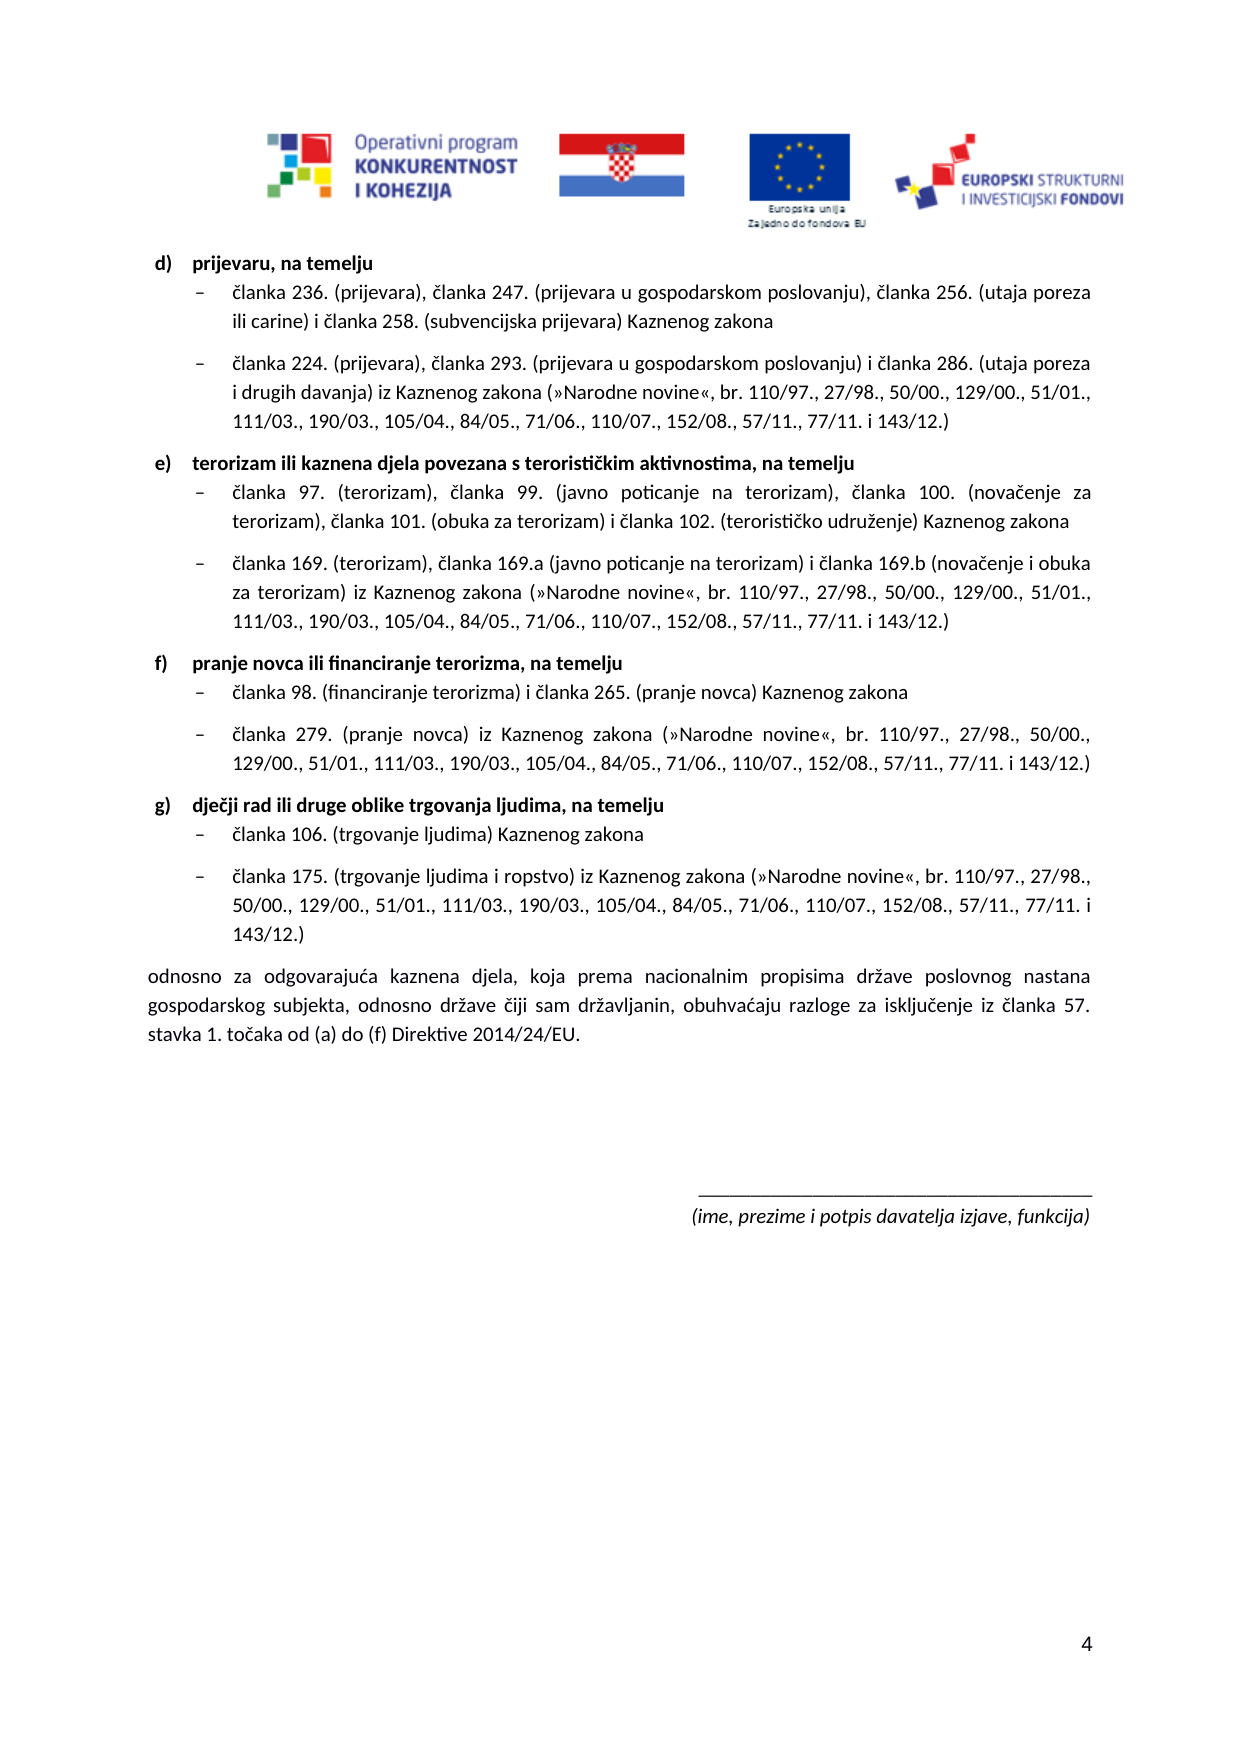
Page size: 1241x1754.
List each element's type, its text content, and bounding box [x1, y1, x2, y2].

text ______________________________________ [185, 1174, 1093, 1199]
list prijevaru, na temelju [154, 251, 1093, 276]
list terorizam ili kaznena djela povezana s terorističkim aktivnostima, na temelju [154, 450, 1093, 476]
list članka 97. (terorizam), članka 99. (javno poticanje na terorizam), članka 100. (novačenje za terorizam), članka 101. (obuka za terorizam) i članka 102. (terorističko udruženje) Kaznenog zakona [194, 479, 1093, 534]
list članka 279. (pranje novca) iz Kaznenog zakona (»Narodne novine«, br. 110/97., 27/98., 50/00., 129/00., 51/01., 111/03., 190/03., 105/04., 84/05., 71/06., 110/07., 152/08., 57/11., 77/11. i 143/12.) [194, 721, 1093, 776]
list članka 106. (trgovanje ljudima) Kaznenog zakona [194, 821, 1093, 847]
list dječji rad ili druge oblike trgovanja ljudima, na temelju [154, 792, 1093, 817]
text odnosno za odgovarajuća kaznena djela, koja prema nacionalnim propisima države poslovnog nastana gospodarskog subjekta, odnosno države čiji sam državljanin, obuhvaćaju razloge za isključenje iz članka 57. stavka 1. točaka od (a) do (f) Direktive 2014/24/EU. [148, 963, 1093, 1047]
list članka 236. (prijevara), članka 247. (prijevara u gospodarskom poslovanju), članka 256. (utaja poreza ili carine) i članka 258. (subvencijska prijevara) Kaznenog zakona [194, 279, 1093, 334]
list pranje novca ili financiranje terorizma, na temelju [154, 650, 1093, 676]
text (ime, prezime i potpis davatelja izjave, funkcija) [185, 1203, 1093, 1228]
list članka 98. (financiranje terorizma) i članka 265. (pranje novca) Kaznenog zakona [194, 679, 1093, 705]
list članka 224. (prijevara), članka 293. (prijevara u gospodarskom poslovanju) i članka 286. (utaja poreza i drugih davanja) iz Kaznenog zakona (»Narodne novine«, br. 110/97., 27/98., 50/00., 129/00., 51/01., 111/03., 190/03., 105/04., 84/05., 71/06., 110/07., 152/08., 57/11., 77/11. i 143/12.) [194, 350, 1093, 434]
list članka 175. (trgovanje ljudima i ropstvo) iz Kaznenog zakona (»Narodne novine«, br. 110/97., 27/98., 50/00., 129/00., 51/01., 111/03., 190/03., 105/04., 84/05., 71/06., 110/07., 152/08., 57/11., 77/11. i 143/12.) [194, 863, 1093, 947]
list članka 169. (terorizam), članka 169.a (javno poticanje na terorizam) i članka 169.b (novačenje i obuka za terorizam) iz Kaznenog zakona (»Narodne novine«, br. 110/97., 27/98., 50/00., 129/00., 51/01., 111/03., 190/03., 105/04., 84/05., 71/06., 110/07., 152/08., 57/11., 77/11. i 143/12.) [194, 550, 1093, 634]
